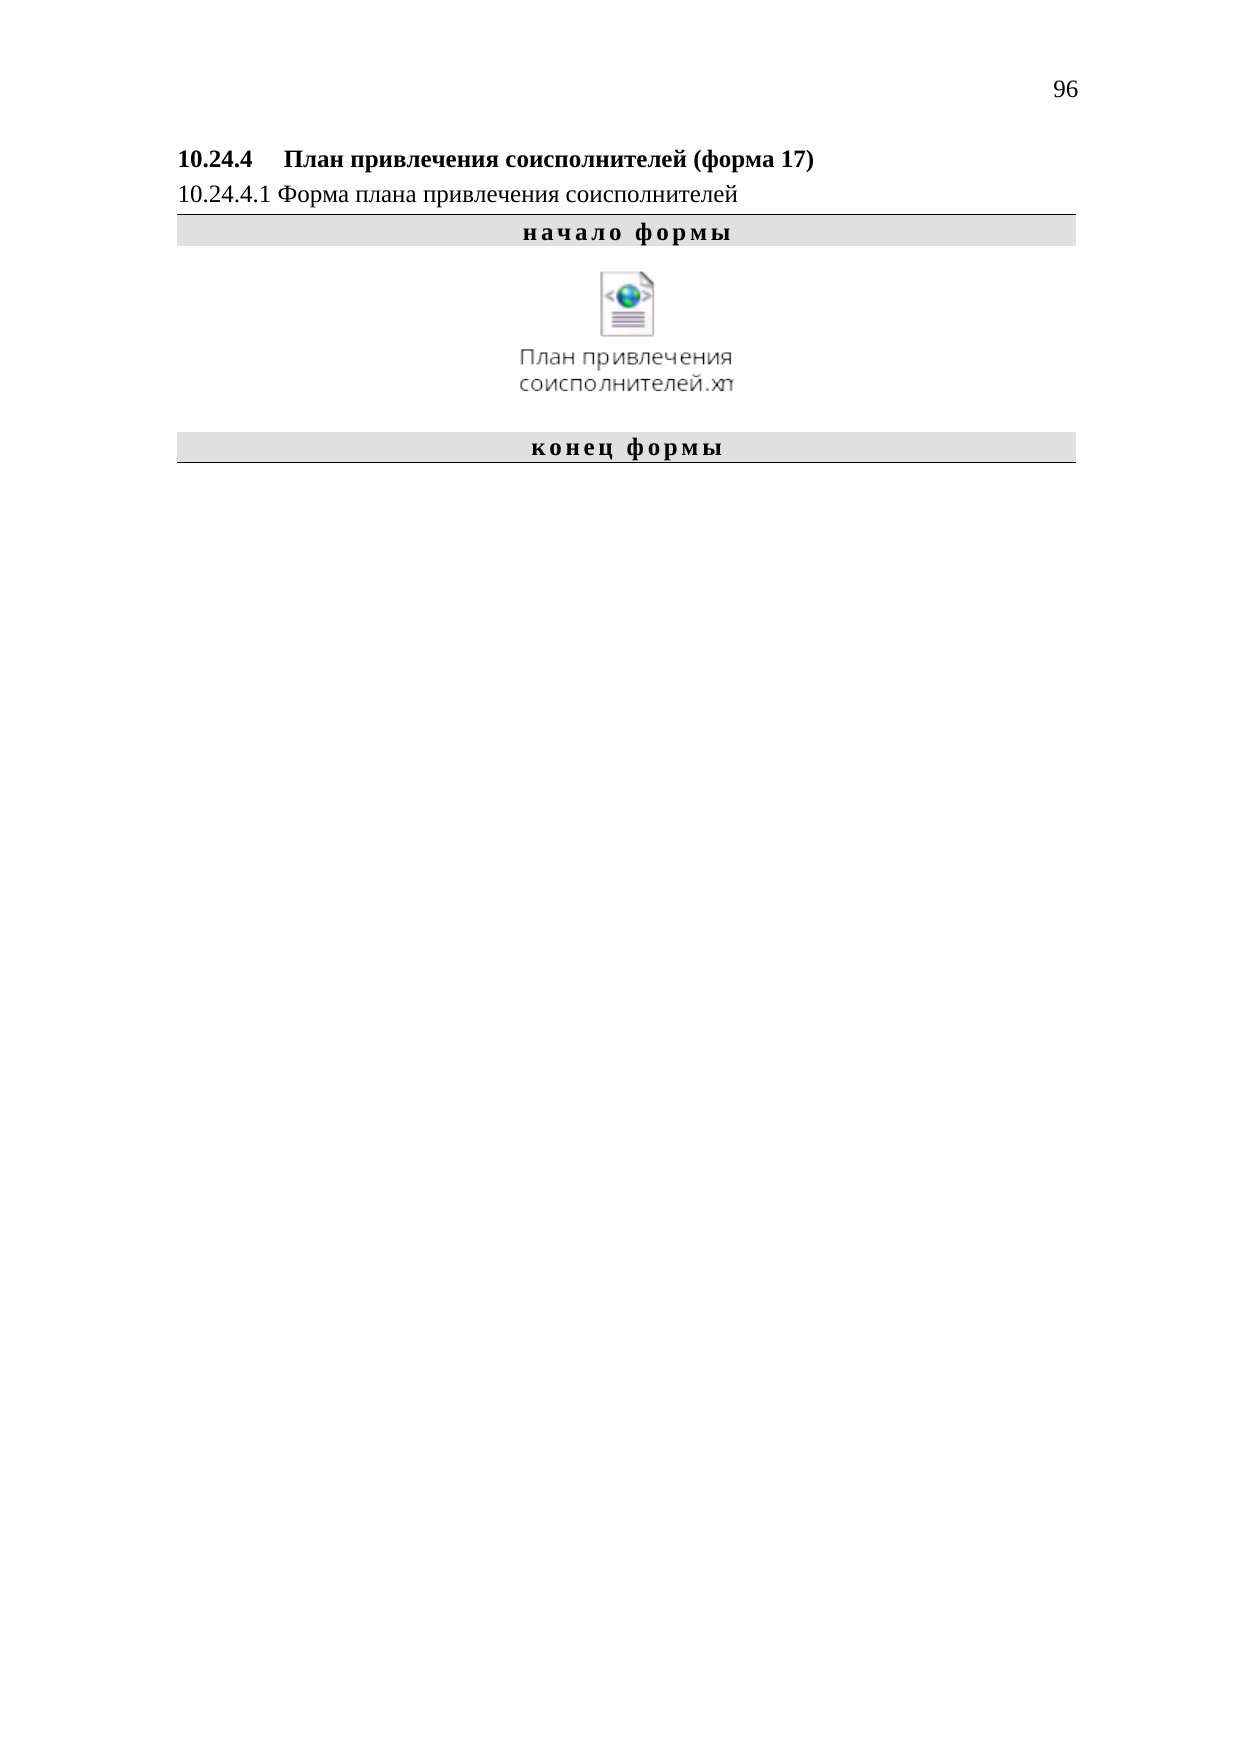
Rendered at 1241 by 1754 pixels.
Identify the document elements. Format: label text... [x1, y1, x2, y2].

text 10.24.4.1 Форма плана привлечения соисполнителей [177, 179, 1078, 207]
text конец формы [177, 432, 1076, 462]
text начало формы [177, 215, 1076, 246]
text 10.24.4 План привлечения соисполнителей (форма 17) [162, 144, 1078, 172]
